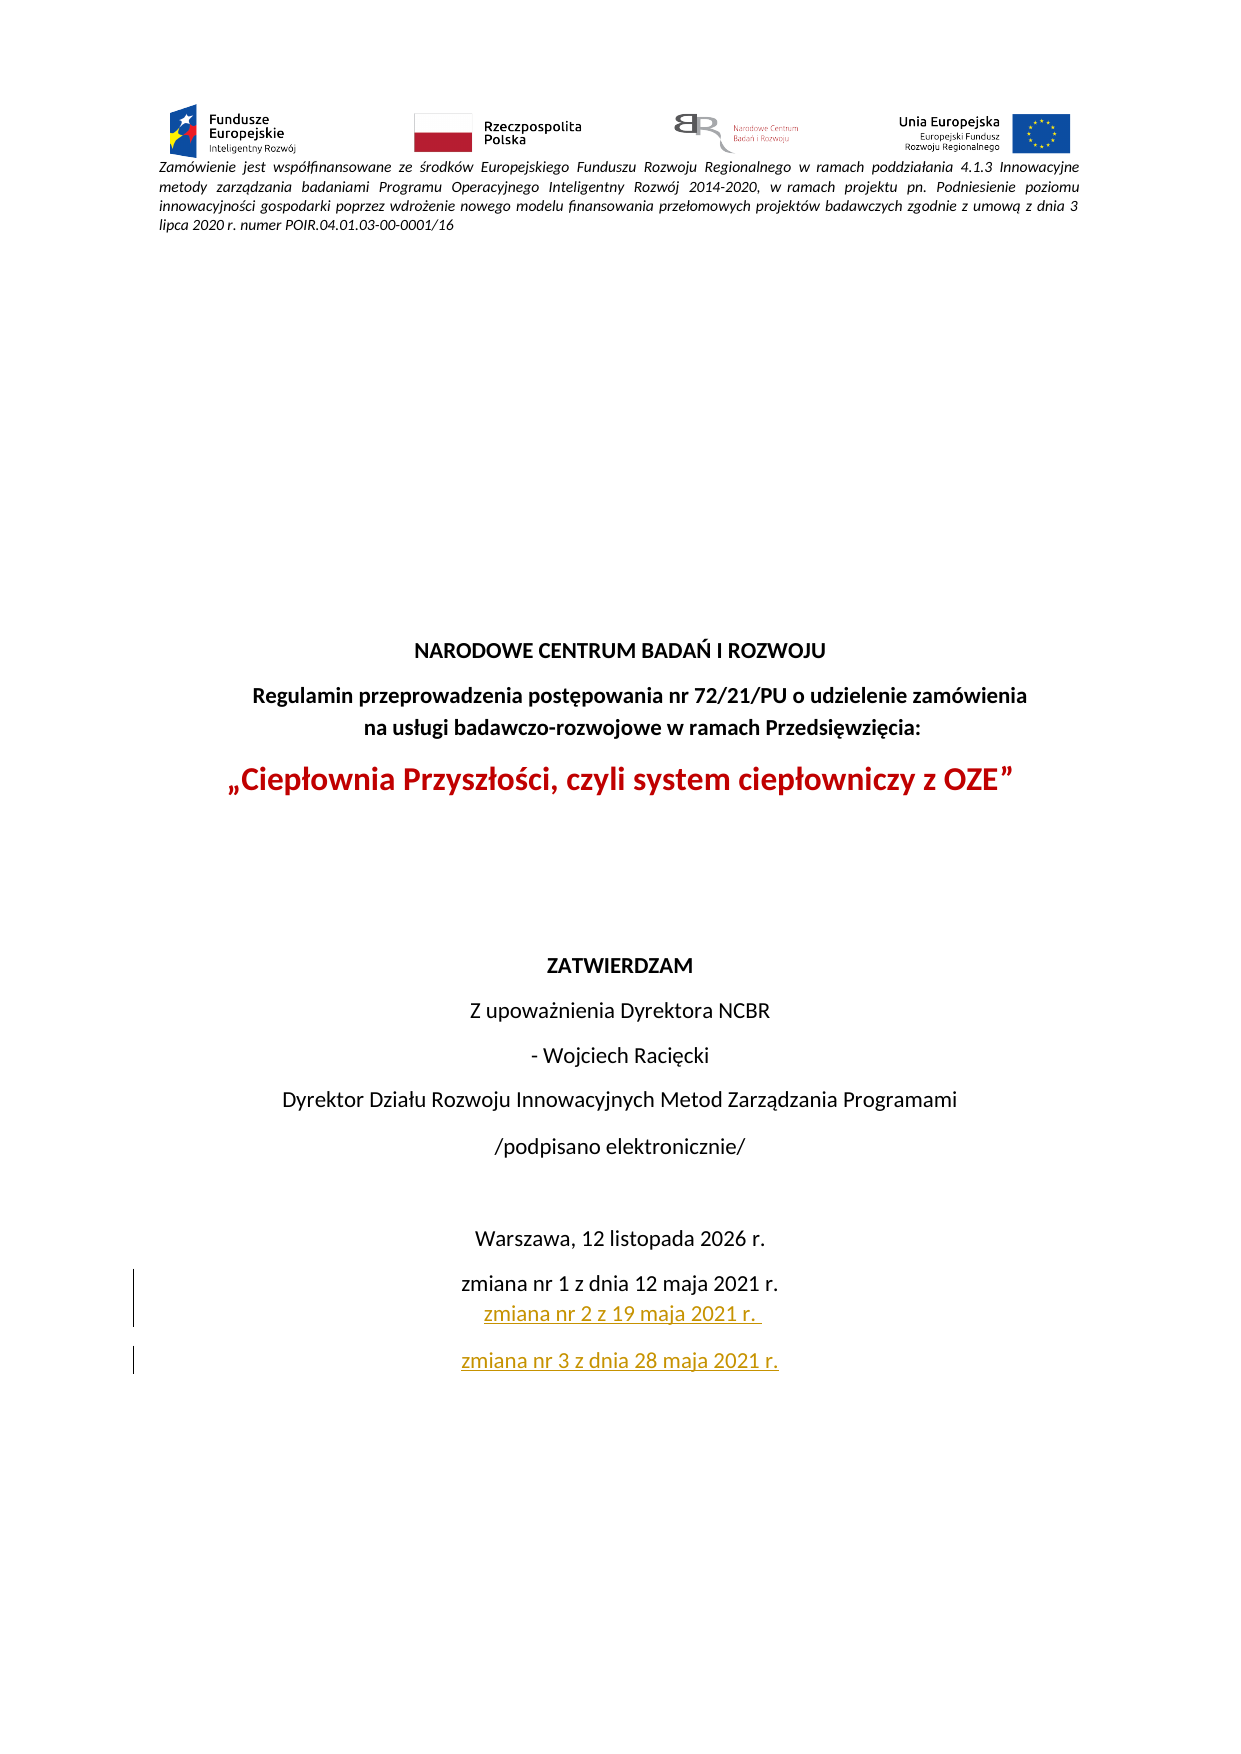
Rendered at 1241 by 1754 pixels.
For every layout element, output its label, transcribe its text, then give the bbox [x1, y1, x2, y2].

text Dyrektor Działu Rozwoju Innowacyjnych Metod Zarządzania Programami [148, 1086, 1093, 1113]
subtitle Z upoważnienia Dyrektora NCBR [148, 996, 1093, 1024]
subtitle Warszawa, r. [148, 1224, 1093, 1252]
subtitle /podpisano elektronicznie/ [148, 1132, 1093, 1160]
subtitle „Ciepłownia Przyszłości, czyli system ciepłowniczy z OZE” [148, 758, 1093, 799]
subtitle - Wojciech Racięcki [148, 1041, 1093, 1069]
text zmiana nr 1 z dnia 12 maja 2021 r. [148, 1269, 1093, 1327]
subtitle NARODOWE CENTRUM BADAŃ I ROZWOJU [148, 637, 1093, 664]
picture [170, 104, 1071, 158]
subtitle ZATWIERDZAM [148, 951, 1093, 979]
subtitle Regulamin przeprowadzenia postępowania nr 72/21/PU o udzielenie zamówienia na usługi badawczo-rozwojowe w ramach Przedsięwzięcia: [193, 681, 1093, 741]
